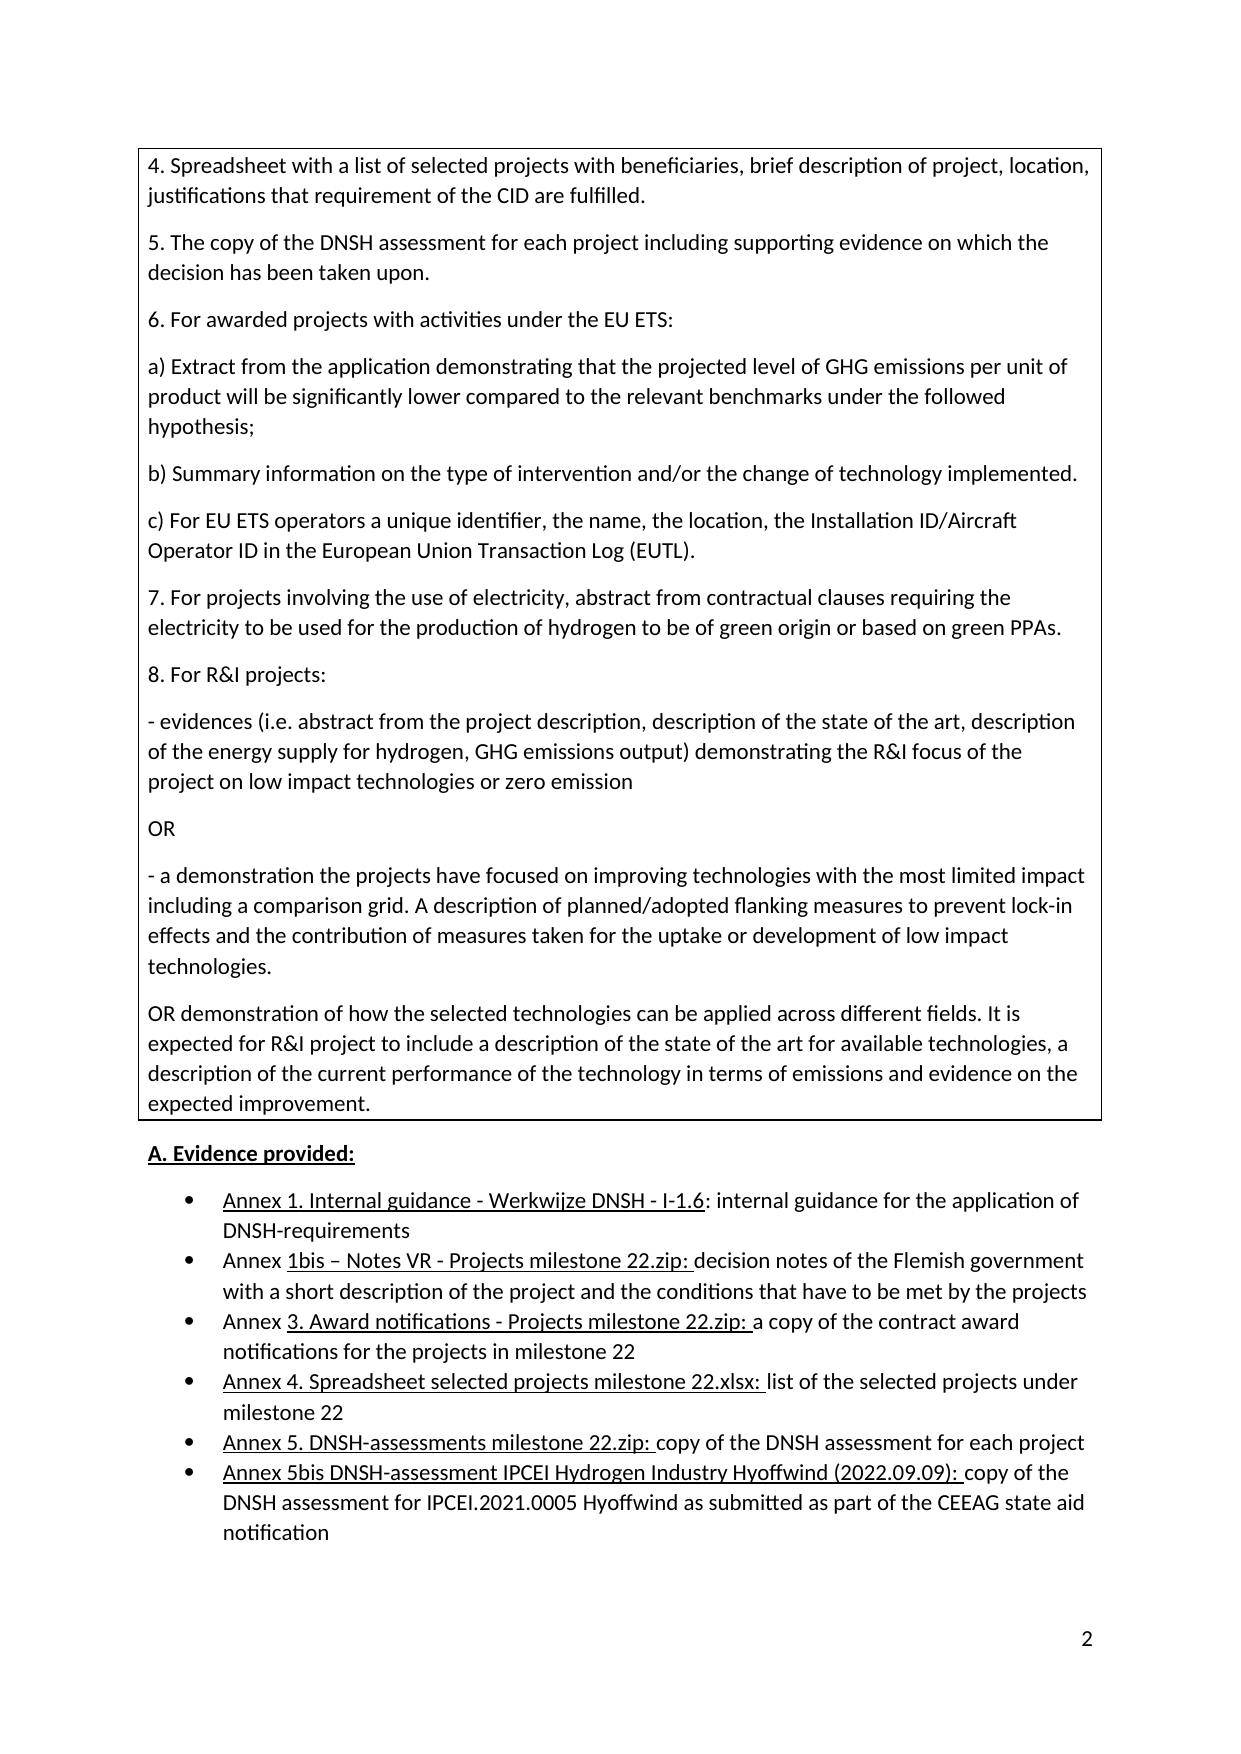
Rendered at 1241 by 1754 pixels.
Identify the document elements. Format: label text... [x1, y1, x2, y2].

text 6. For awarded projects with activities under the EU ETS: [139, 302, 1101, 333]
text - evidences (i.e. abstract from the project description, description of the state of the art, description of the energy supply for hydrogen, GHG emissions output) demonstrating the R&I focus of the project on low impact technologies or zero emission [139, 704, 1101, 796]
text 4. Spreadsheet with a list of selected projects with beneficiaries, brief description of project, location, justifications that requirement of the CID are fulfilled. [139, 149, 1101, 209]
list Annex 1. Internal guidance - Werkwijze DNSH - I-1.6: internal guidance for the application of DNSH-requirements [185, 1186, 1092, 1244]
text 8. For R&I projects: [139, 657, 1101, 688]
text OR demonstration of how the selected technologies can be applied across different fields. It is expected for R&I project to include a description of the state of the art for available technologies, a description of the current performance of the technology in terms of emissions and evidence on the expected improvement. [139, 996, 1101, 1119]
list Annex 4. Spreadsheet selected projects milestone 22.xlsx: list of the selected projects under milestone 22 [185, 1367, 1092, 1426]
list Annex 3. Award notifications - Projects milestone 22.zip: a copy of the contract award notifications for the projects in milestone 22 [185, 1307, 1092, 1365]
list Annex 1bis – Notes VR - Projects milestone 22.zip: decision notes of the Flemish government with a short description of the project and the conditions that have to be met by the projects [185, 1247, 1092, 1305]
text OR [139, 811, 1101, 842]
list Annex 5bis DNSH-assessment IPCEI Hydrogen Industry Hyoffwind (2022.09.09): copy of the DNSH assessment for IPCEI.2021.0005 Hyoffwind as submitted as part of the CEEAG state aid notification [185, 1458, 1092, 1547]
text a) Extract from the application demonstrating that the projected level of GHG emissions per unit of product will be significantly lower compared to the relevant benchmarks under the followed hypothesis; [139, 349, 1101, 440]
text - a demonstration the projects have focused on improving technologies with the most limited impact including a comparison grid. A description of planned/adopted flanking measures to prevent lock-in effects and the contribution of measures taken for the uptake or development of low impact technologies. [139, 858, 1101, 980]
text 7. For projects involving the use of electricity, abstract from contractual clauses requiring the electricity to be used for the production of hydrogen to be of green origin or based on green PPAs. [139, 580, 1101, 641]
text c) For EU ETS operators a unique identifier, the name, the location, the Installation ID/Aircraft Operator ID in the European Union Transaction Log (EUTL). [139, 503, 1101, 564]
text 5. The copy of the DNSH assessment for each project including supporting evidence on which the decision has been taken upon. [139, 225, 1101, 286]
text b) Summary information on the type of intervention and/or the change of technology implemented. [139, 456, 1101, 487]
text A. Evidence provided: [148, 1139, 1092, 1167]
list Annex 5. DNSH-assessments milestone 22.zip: copy of the DNSH assessment for each project [185, 1428, 1092, 1456]
